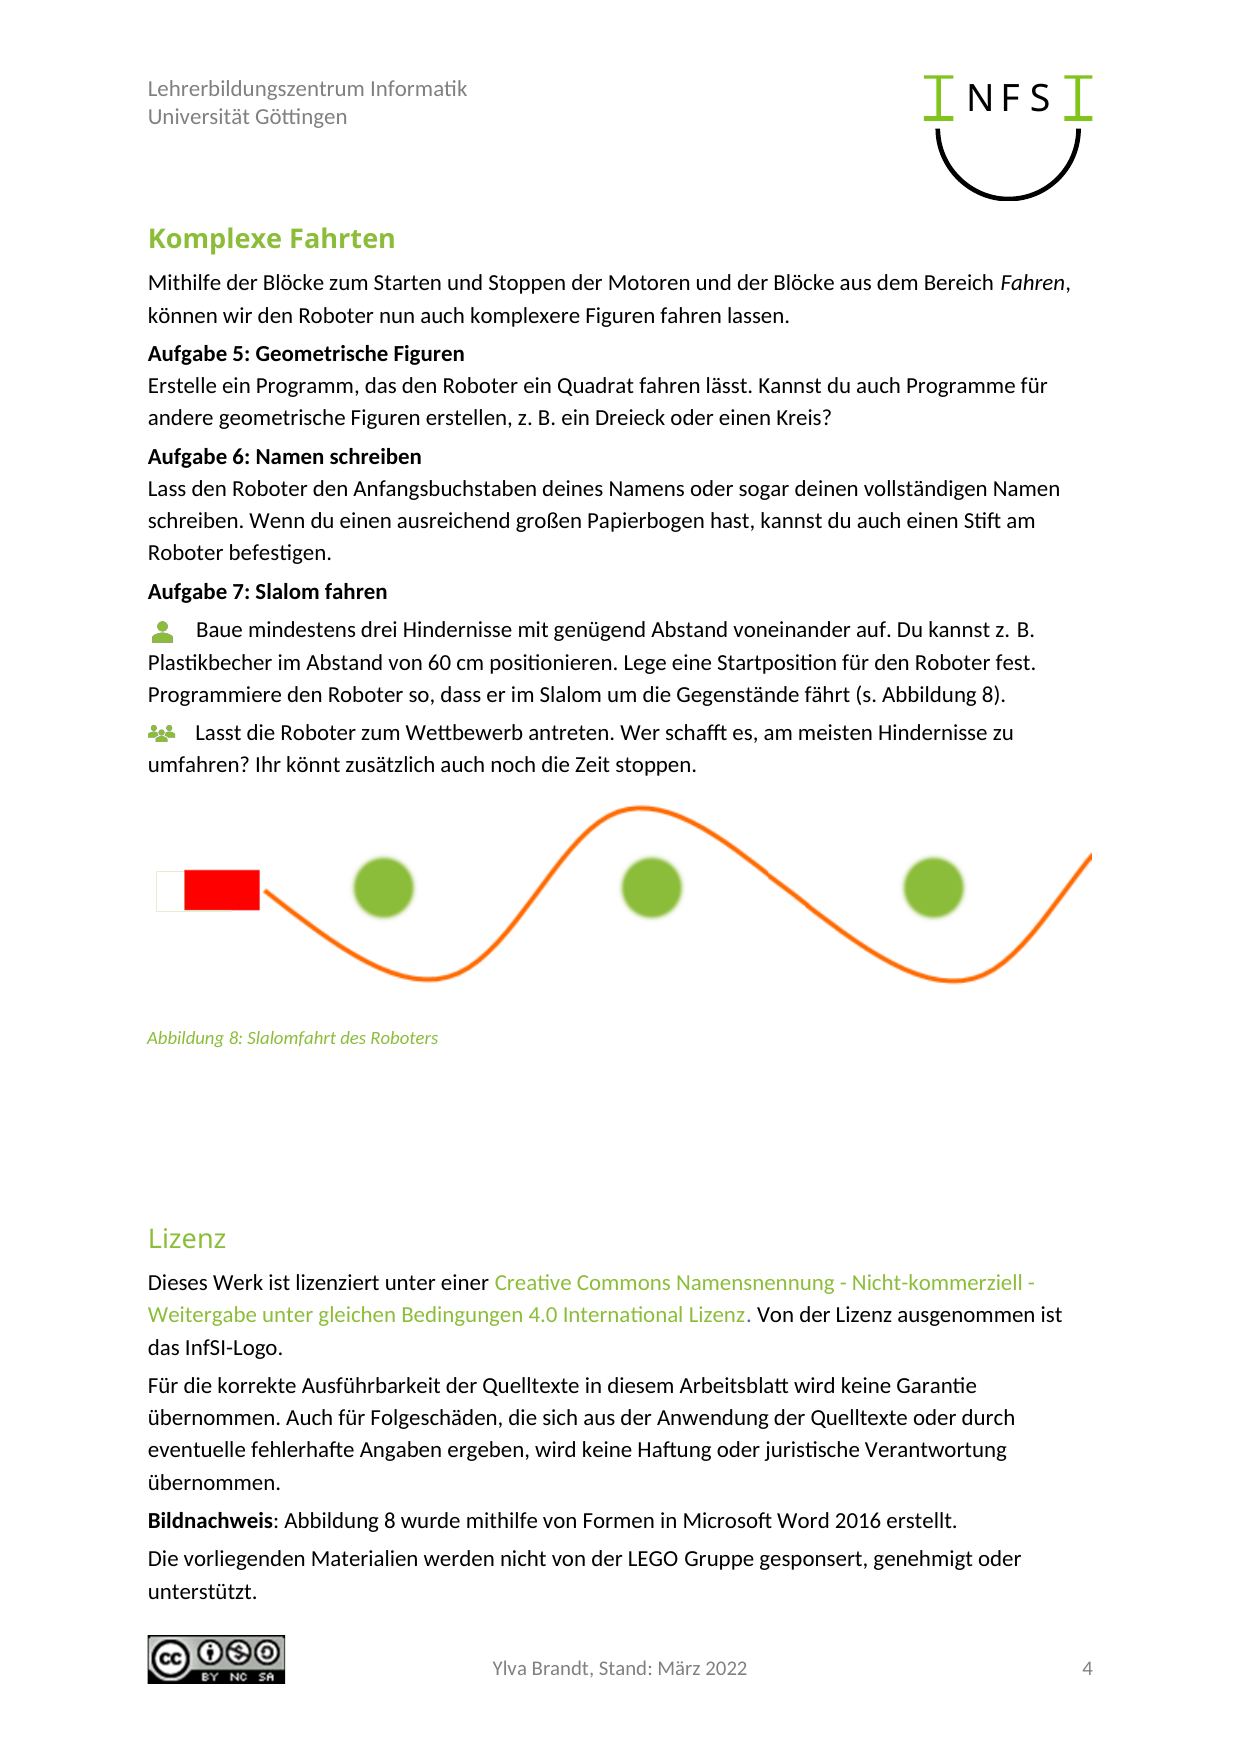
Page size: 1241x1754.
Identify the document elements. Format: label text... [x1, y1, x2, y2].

text Aufgabe 5: Geometrische Figuren Erstelle ein Programm, das den Roboter ein Quadrat fahren lässt. Kannst du auch Programme für andere geometrische Figuren erstellen, z. B. ein Dreieck oder einen Kreis? [148, 339, 1093, 432]
picture [147, 617, 178, 647]
subtitle Komplexe Fahrten [148, 220, 1093, 257]
text Aufgabe 7: Slalom fahren [148, 577, 1093, 605]
text Baue mindestens drei Hindernisse mit genügend Abstand voneinander auf. Du kannst z. B. Plastikbecher im Abstand von 60 cm positionieren. Lege eine Startposition für den Roboter fest. Programmiere den Roboter so, dass er im Slalom um die Gegenstände fährt (s. Abbildung 8). [148, 615, 1093, 708]
picture [146, 718, 177, 749]
text Lass den Roboter den Anfangsbuchstaben deines Namens oder sogar deinen vollständigen Namen schreiben. Wenn du einen ausreichend großen Papierbogen hast, kannst du auch einen Stift am Roboter befestigen. [148, 474, 1093, 567]
text Für die korrekte Ausführbarkeit der Quelltexte in diesem Arbeitsblatt wird keine Garantie übernommen. Auch für Folgeschäden, die sich aus der Anwendung der Quelltexte oder durch eventuelle fehlerhafte Angaben ergeben, wird keine Haftung oder juristische Verantwortung übernommen. [148, 1371, 1093, 1496]
text Lasst die Roboter zum Wettbewerb antreten. Wer schafft es, am meisten Hindernisse zu umfahren? Ihr könnt zusätzlich auch noch die Zeit stoppen. [148, 718, 1093, 778]
subtitle Lizenz [148, 1220, 1093, 1257]
text Mithilfe der Blöcke zum Starten und Stoppen der Motoren und der Blöcke aus dem Bereich Fahren, können wir den Roboter nun auch komplexere Figuren fahren lassen. [148, 268, 1093, 329]
text Dieses Werk ist lizenziert unter einer Creative Commons Namensnennung - Nicht-kommerziell - Weitergabe unter gleichen Bedingungen 4.0 International Lizenz. Von der Lizenz ausgenommen ist das InfSI-Logo. [148, 1268, 1093, 1361]
text Die vorliegenden Materialien werden nicht von der LEGO Gruppe gesponsert, genehmigt oder unterstützt. [148, 1544, 1093, 1605]
picture [146, 790, 1092, 1017]
picture [147, 1635, 286, 1684]
text Aufgabe 6: Namen schreiben [148, 442, 1093, 470]
text Bildnachweis: Abbildung 8 wurde mithilfe von Formen in Microsoft Word 2016 erstellt. [148, 1506, 1093, 1534]
